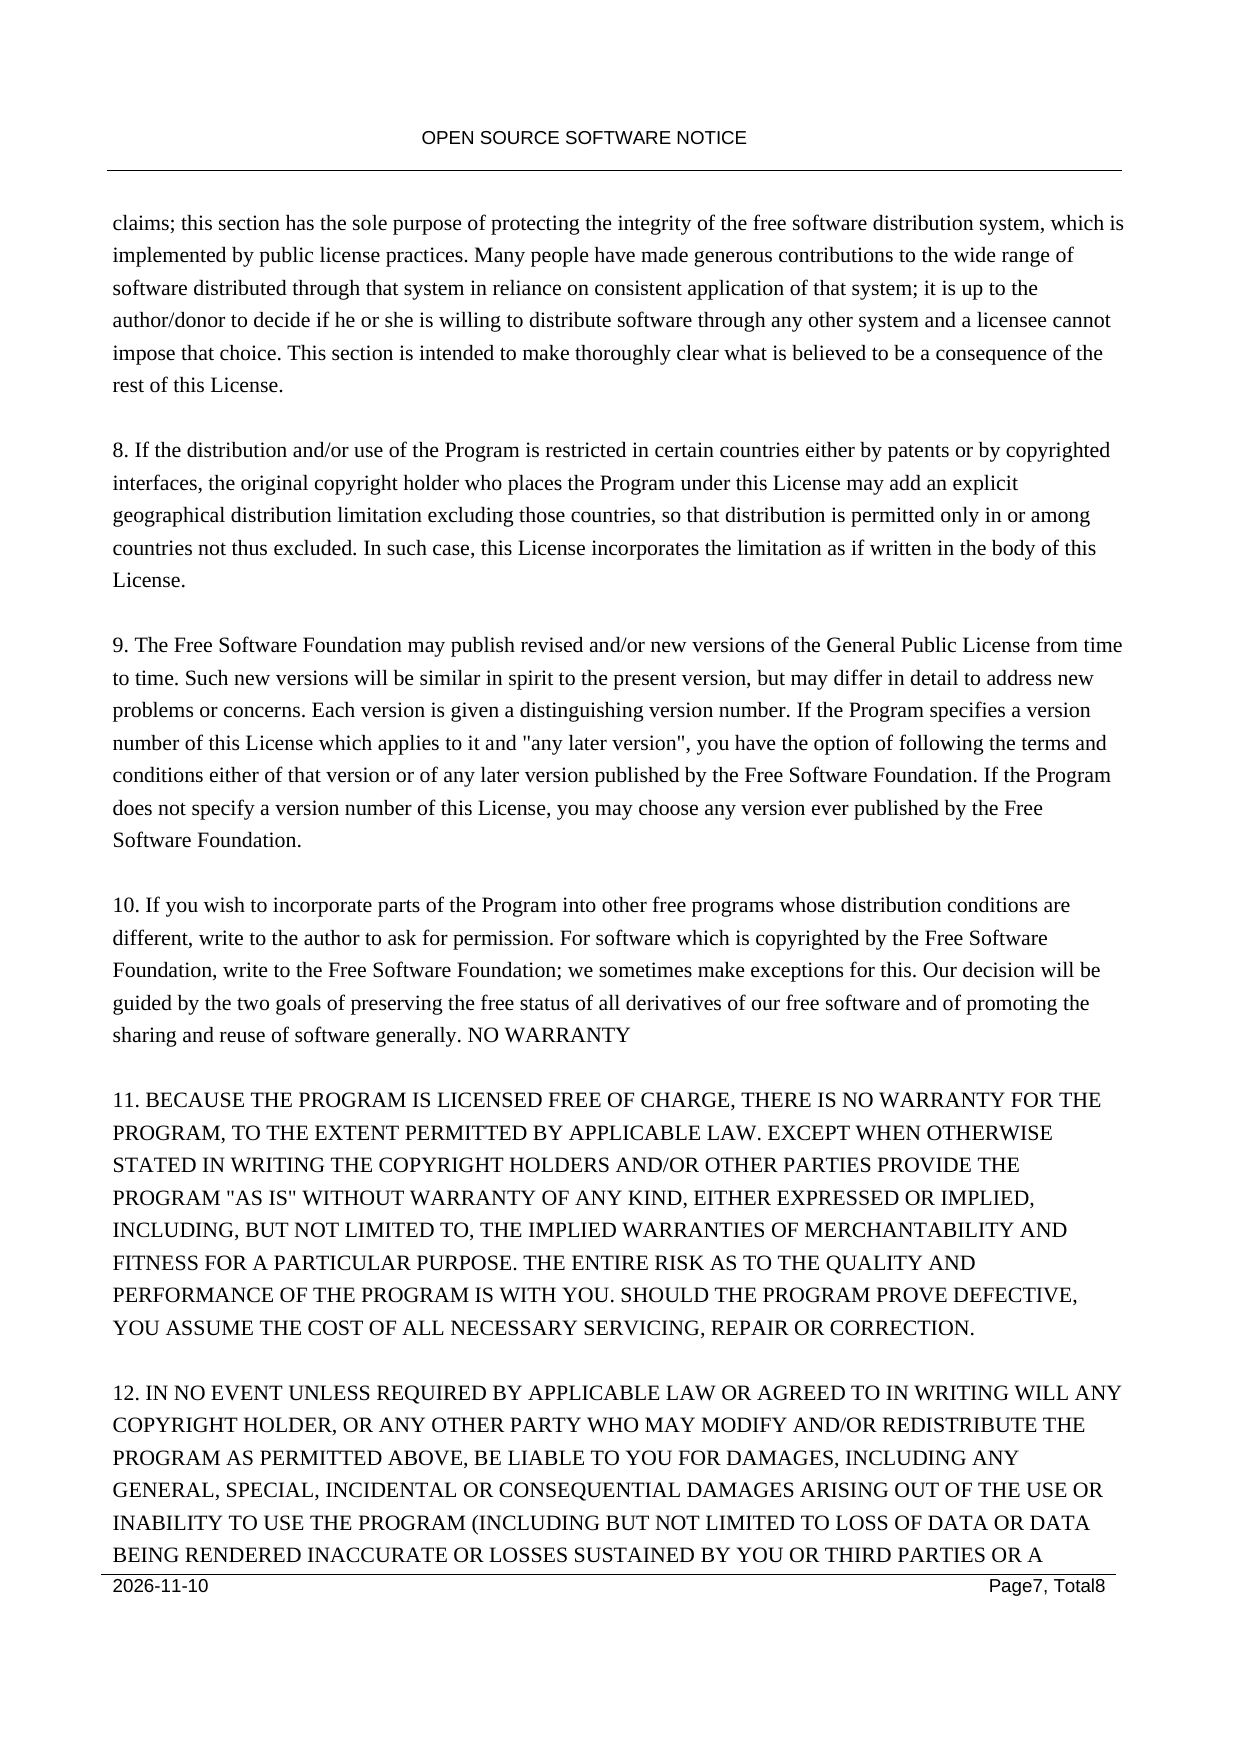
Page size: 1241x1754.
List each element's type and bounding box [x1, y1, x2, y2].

text [112, 206, 1128, 1571]
